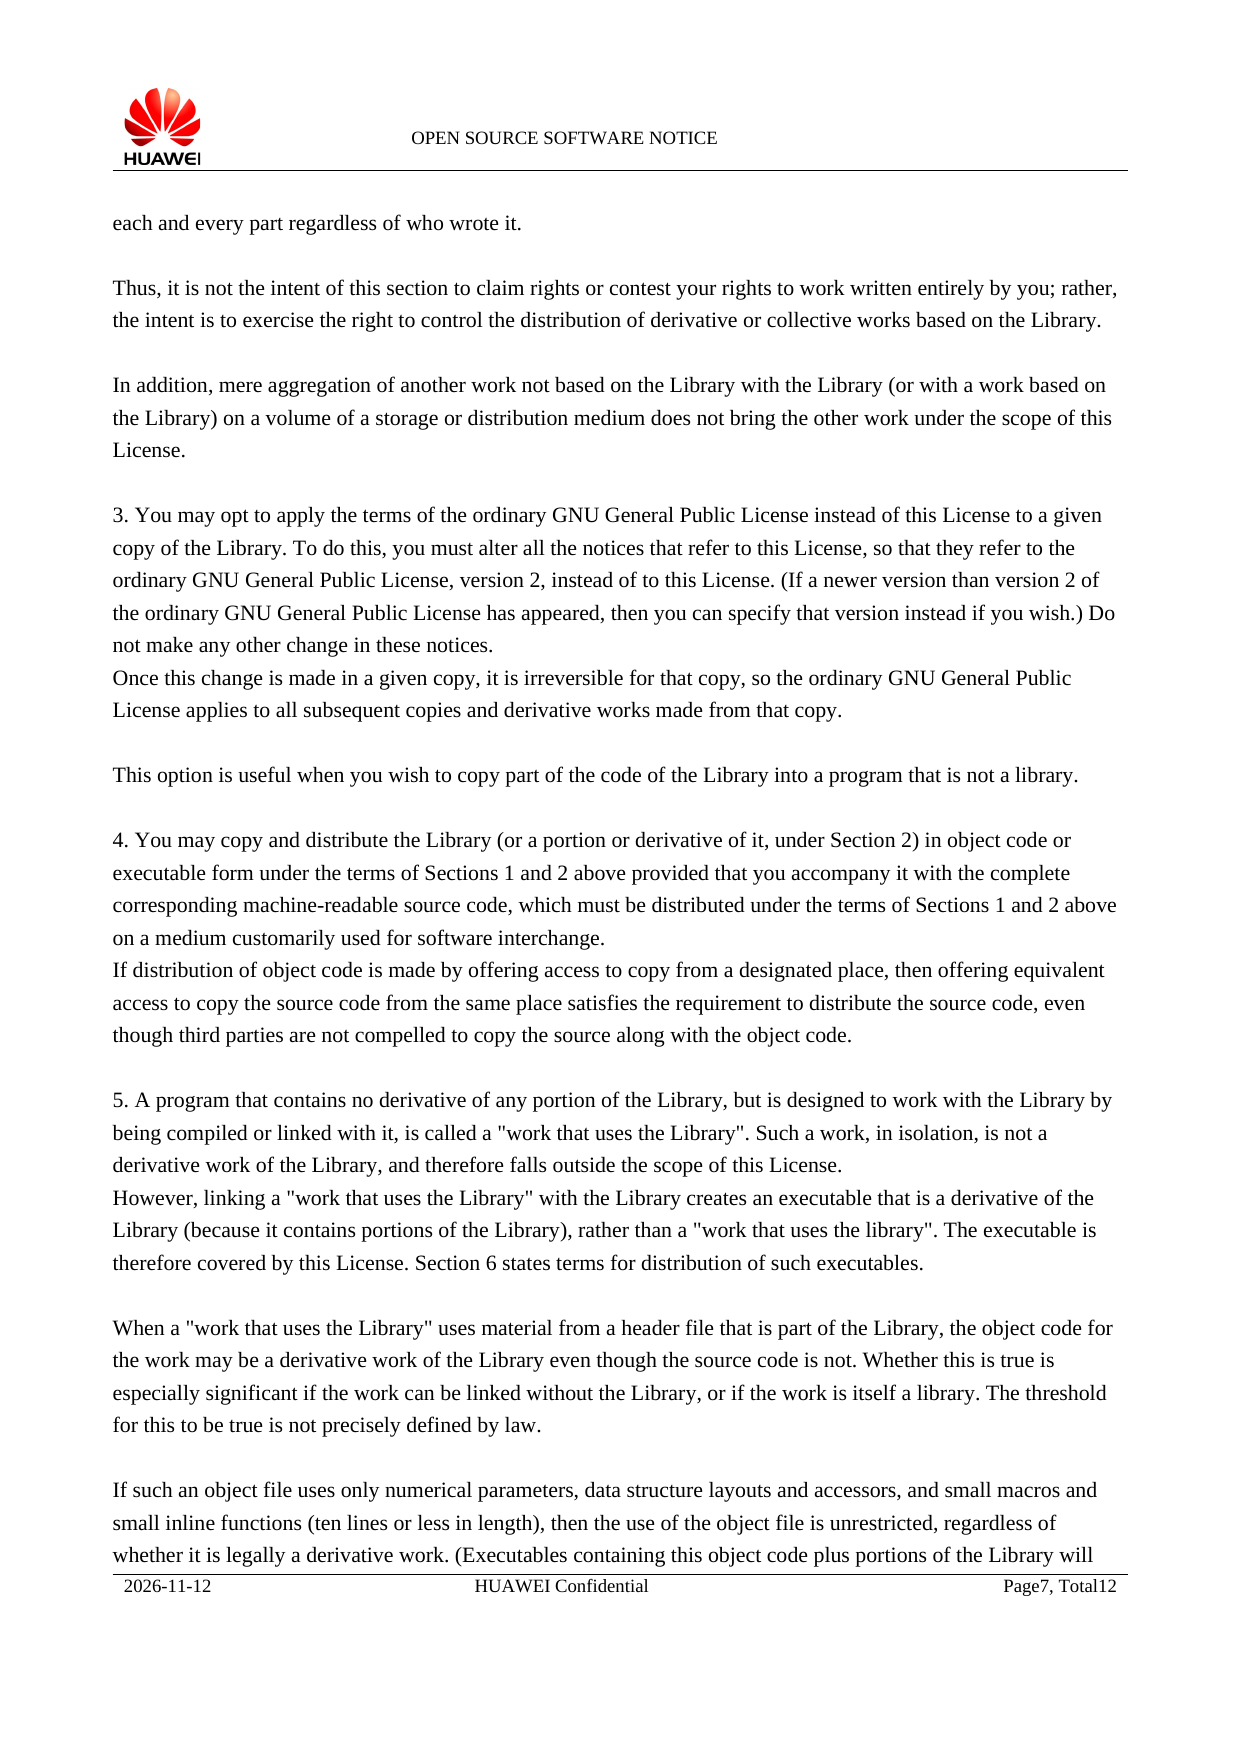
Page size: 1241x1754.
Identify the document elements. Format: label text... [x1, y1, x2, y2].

picture [124, 88, 201, 165]
